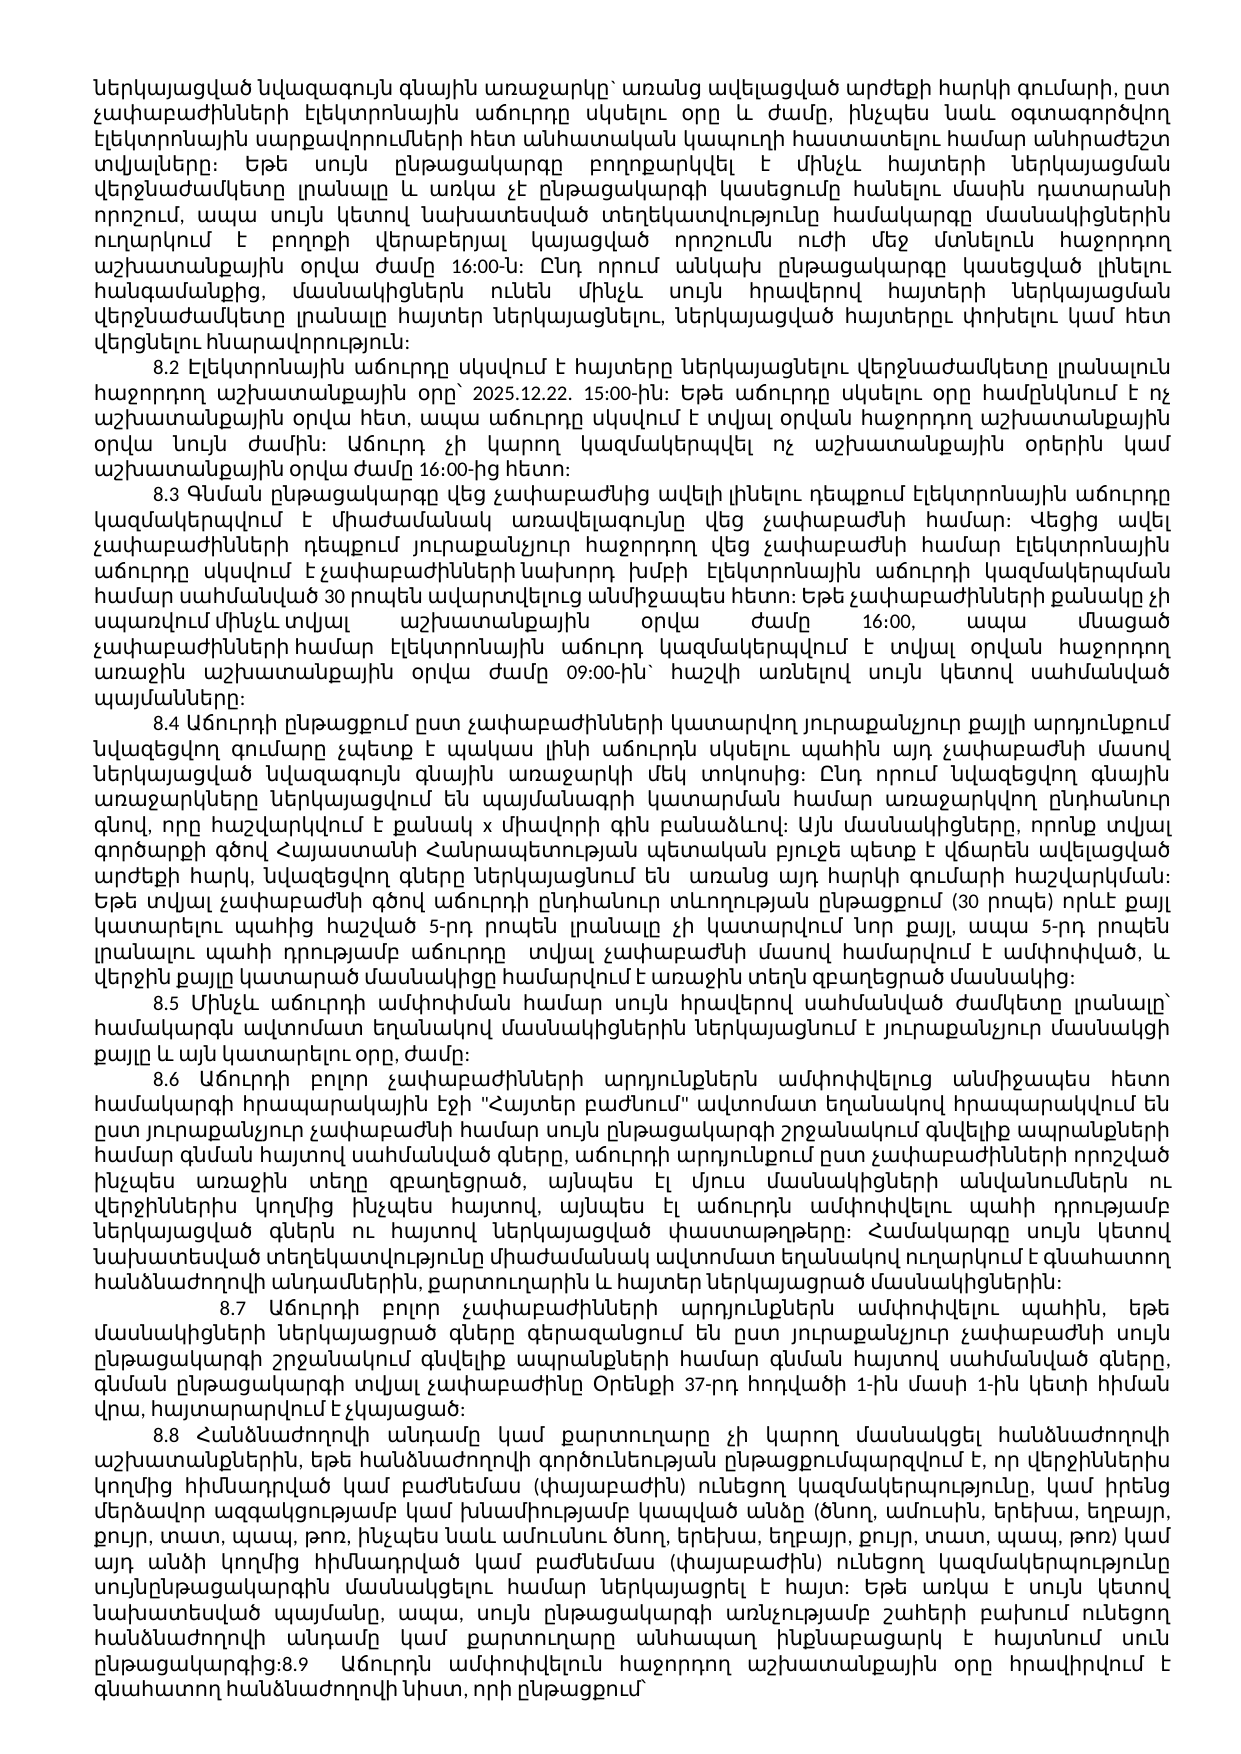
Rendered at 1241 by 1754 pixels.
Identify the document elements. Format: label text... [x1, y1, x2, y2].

text 8.5 Մինչև աճուրդի ամփոփման համար սույն հրավերով սահմանված ժամկետը լրանալը՝ համակարգն ավտոմատ եղանակով մասնակիցներին ներկայացնում է յուրաքանչյուր մասնակցի քայլը և այն կատարելու օրը, ժամը: [94, 990, 1171, 1066]
text 8.7 Աճուրդի բոլոր չափաբաժինների արդյունքներն ամփոփվելու պահին, եթե մասնակիցների ներկայացրած գները գերազանցում են ըստ յուրաքանչյուր չափաբաժնի սույն ընթացակարգի շրջանակում գնվելիք ապրանքների համար գնման հայտով սահմանված գները, գնման ընթացակարգի տվյալ չափաբաժինը Օրենքի 37-րդ հոդվածի 1-ին մասի 1-ին կետի հիման վրա, հայտարարվում է չկայացած: [94, 1295, 1171, 1422]
text 8.2 Էլեկտրոնային աճուրդը սկսվում է հայտերը ներկայացնելու վերջնաժամկետը լրանալուն հաջորդող աշխատանքային օրը՝ 2025.12.22. 15:00 -ին: Եթե աճուրդը սկսելու օրը համընկնում է ոչ աշխատանքային օրվա հետ, ապա աճուրդը սկսվում է տվյալ օրվան հաջորդող աշխատանքային օրվա նույն ժամին: Աճուրդ չի կարող կազմակերպվել ոչ աշխատանքային օրերին կամ աշխատանքային օրվա ժամը 16։00-ից հետո: [94, 354, 1171, 482]
text 8.3 Գնման ընթացակարգը վեց չափաբաժնից ավելի լինելու դեպքում էլեկտրոնային աճուրդը կազմակերպվում է միաժամանակ առավելագույնը վեց չափաբաժնի համար: Վեցից ավել չափաբաժինների դեպքում յուրաքանչյուր հաջորդող վեց չափաբաժնի համար էլեկտրոնային աճուրդը սկսվում է չափաբաժինների նախորդ խմբի էլեկտրոնային աճուրդի կազմակերպման համար սահմանված 30 րոպեն ավարտվելուց անմիջապես հետո: Եթե չափաբաժինների քանակը չի սպառվում մինչև տվյալ աշխատանքային օրվա ժամը 16։00, ապա մնացած չափաբաժինների համար էլեկտրոնային աճուրդ կազմակերպվում է տվյալ օրվան հաջորդող առաջին աշխատանքային օրվա ժամը 09:00-ին` հաշվի առնելով սույն կետով սահմանված պայմանները: [94, 482, 1171, 710]
text 8.8 Հանձնաժողովի անդամը կամ քարտուղարը չի կարող մասնակցել հանձնաժողովի աշխատանքներին, եթե հանձնաժողովի գործունեության ընթացքումպարզվում է, որ վերջիններիս կողմից հիմնադրված կամ բաժնեմաս (փայաբաժին) ունեցող կազմակերպությունը, կամ իրենց մերձավոր ազգակցությամբ կամ խնամիությամբ կապված անձը (ծնող, ամուսին, երեխա, եղբայր, քույր, տատ, պապ, թոռ, ինչպես նաև ամուսնու ծնող, երեխա, եղբայր, քույր, տատ, պապ, թոռ) կամ այդ անձի կողմից հիմնադրված կամ բաժնեմաս (փայաբաժին) ունեցող կազմակերպությունը սույնընթացակարգին մասնակցելու համար ներկայացրել է հայտ: Եթե առկա է սույն կետով նախատեսված պայմանը, ապա, սույն ընթացակարգի առնչությամբ շահերի բախում ունեցող հանձնաժողովի անդամը կամ քարտուղարը անհապաղ ինքնաբացարկ է հայտնում սուն ընթացակարգից:8.9 Աճուրդն ամփոփվելուն հաջորդող աշխատանքային օրը հրավիրվում է գնահատող հանձնաժողովի նիստ, որի ընթացքում՝ [94, 1422, 1171, 1702]
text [94, 75, 1171, 354]
text 8.6 Աճուրդի բոլոր չափաբաժինների արդյունքներն ամփոփվելուց անմիջապես հետո համակարգի հրապարակային էջի "Հայտեր բաժնում" ավտոմատ եղանակով հրապարակվում են ըստ յուրաքանչյուր չափաբաժնի համար սույն ընթացակարգի շրջանակում գնվելիք ապրանքների համար գնման հայտով սահմանված գները, աճուրդի արդյունքում ըստ չափաբաժինների որոշված ինչպես առաջին տեղը զբաղեցրած, այնպես էլ մյուս մասնակիցների անվանումներն ու վերջիններիս կողմից ինչպես հայտով, այնպես էլ աճուրդն ամփոփվելու պահի դրությամբ ներկայացված գներն ու հայտով ներկայացված փաստաթղթերը: Համակարգը սույն կետով նախատեսված տեղեկատվությունը միաժամանակ ավտոմատ եղանակով ուղարկում է գնահատող հանձնաժողովի անդամներին, քարտուղարին և հայտեր ներկայացրած մասնակիցներին: [94, 1066, 1171, 1295]
text 8.4 Աճուրդի ընթացքում ըստ չափաբաժինների կատարվող յուրաքանչյուր քայլի արդյունքում նվազեցվող գումարը չպետք է պակաս լինի աճուրդն սկսելու պահին այդ չափաբաժնի մասով ներկայացված նվազագույն գնային առաջարկի մեկ տոկոսից: Ընդ որում նվազեցվող գնային առաջարկները ներկայացվում են պայմանագրի կատարման համար առաջարկվող ընդհանուր գնով, որը հաշվարկվում է քանակ x միավորի գին բանաձևով: Այն մասնակիցները, որոնք տվյալ գործարքի գծով Հայաստանի Հանրապետության պետական բյուջե պետք է վճարեն ավելացված արժեքի հարկ, նվազեցվող գները ներկայացնում են առանց այդ հարկի գումարի հաշվարկման: Եթե տվյալ չափաբաժնի գծով աճուրդի ընդհանուր տևողության ընթացքում (30 րոպե) որևէ քայլ կատարելու պահից հաշված 5-րդ րոպեն լրանալը չի կատարվում նոր քայլ, ապա 5-րդ րոպեն լրանալու պահի դրությամբ աճուրդը տվյալ չափաբաժնի մասով համարվում է ամփոփված, և վերջին քայլը կատարած մասնակիցը համարվում է առաջին տեղն զբաղեցրած մասնակից: [94, 710, 1171, 990]
